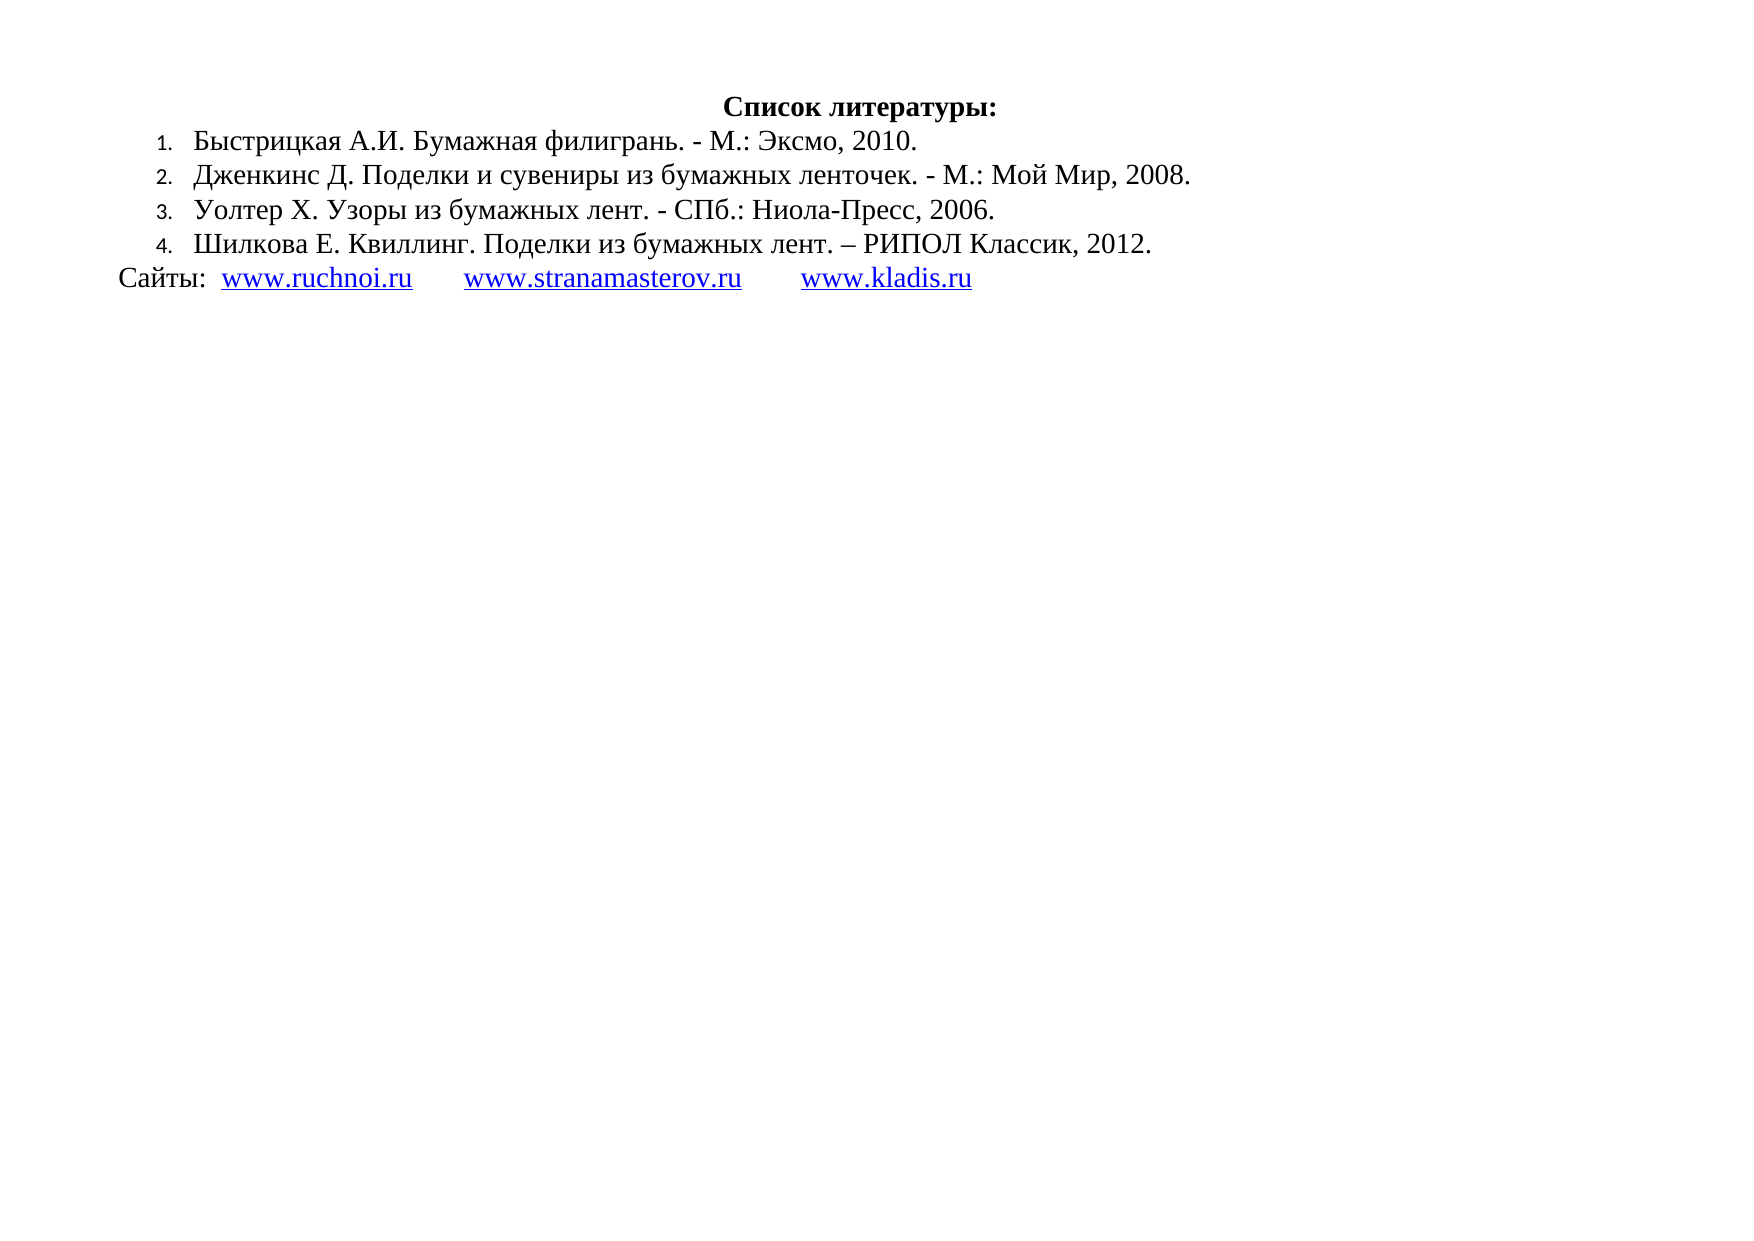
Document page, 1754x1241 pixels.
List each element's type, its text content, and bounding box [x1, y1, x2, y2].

list Быстрицкая А.И. Бумажная филигрань. - М.: Эксмо, 2010. [156, 122, 1636, 157]
text Список литературы: [118, 89, 1602, 122]
list Шилкова Е. Квиллинг. Поделки из бумажных лент. – РИПОЛ Классик, 2012. [156, 225, 1636, 260]
list Уолтер Х. Узоры из бумажных лент. - СПб.: Ниола-Пресс, 2006. [156, 191, 1636, 225]
list Дженкинс Д. Поделки и сувениры из бумажных ленточек. - М.: Мой Мир, 2008. [156, 157, 1636, 191]
text Сайты: www.ruchnoi.ru www.stranamasterov.ru www.kladis.ru [118, 260, 1602, 293]
